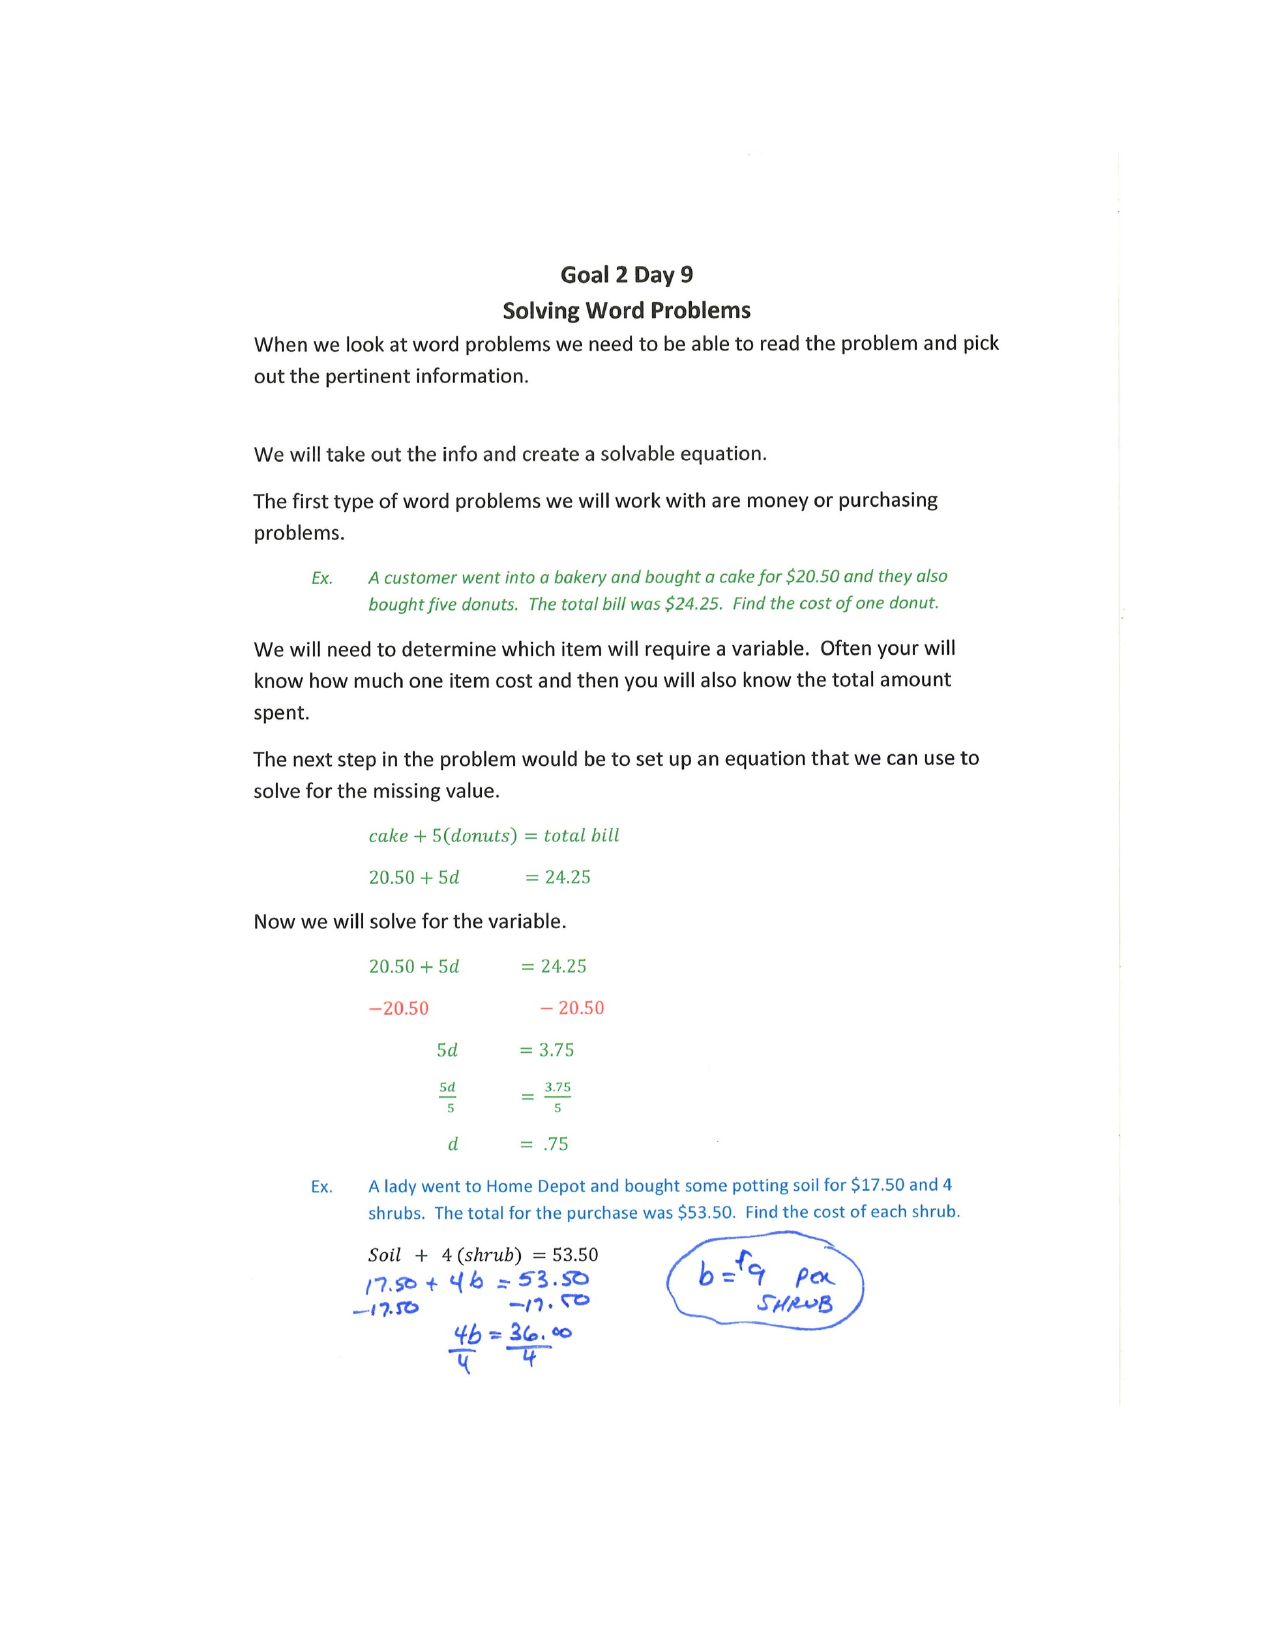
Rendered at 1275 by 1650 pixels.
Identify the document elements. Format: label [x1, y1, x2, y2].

picture [150, 150, 1125, 1412]
